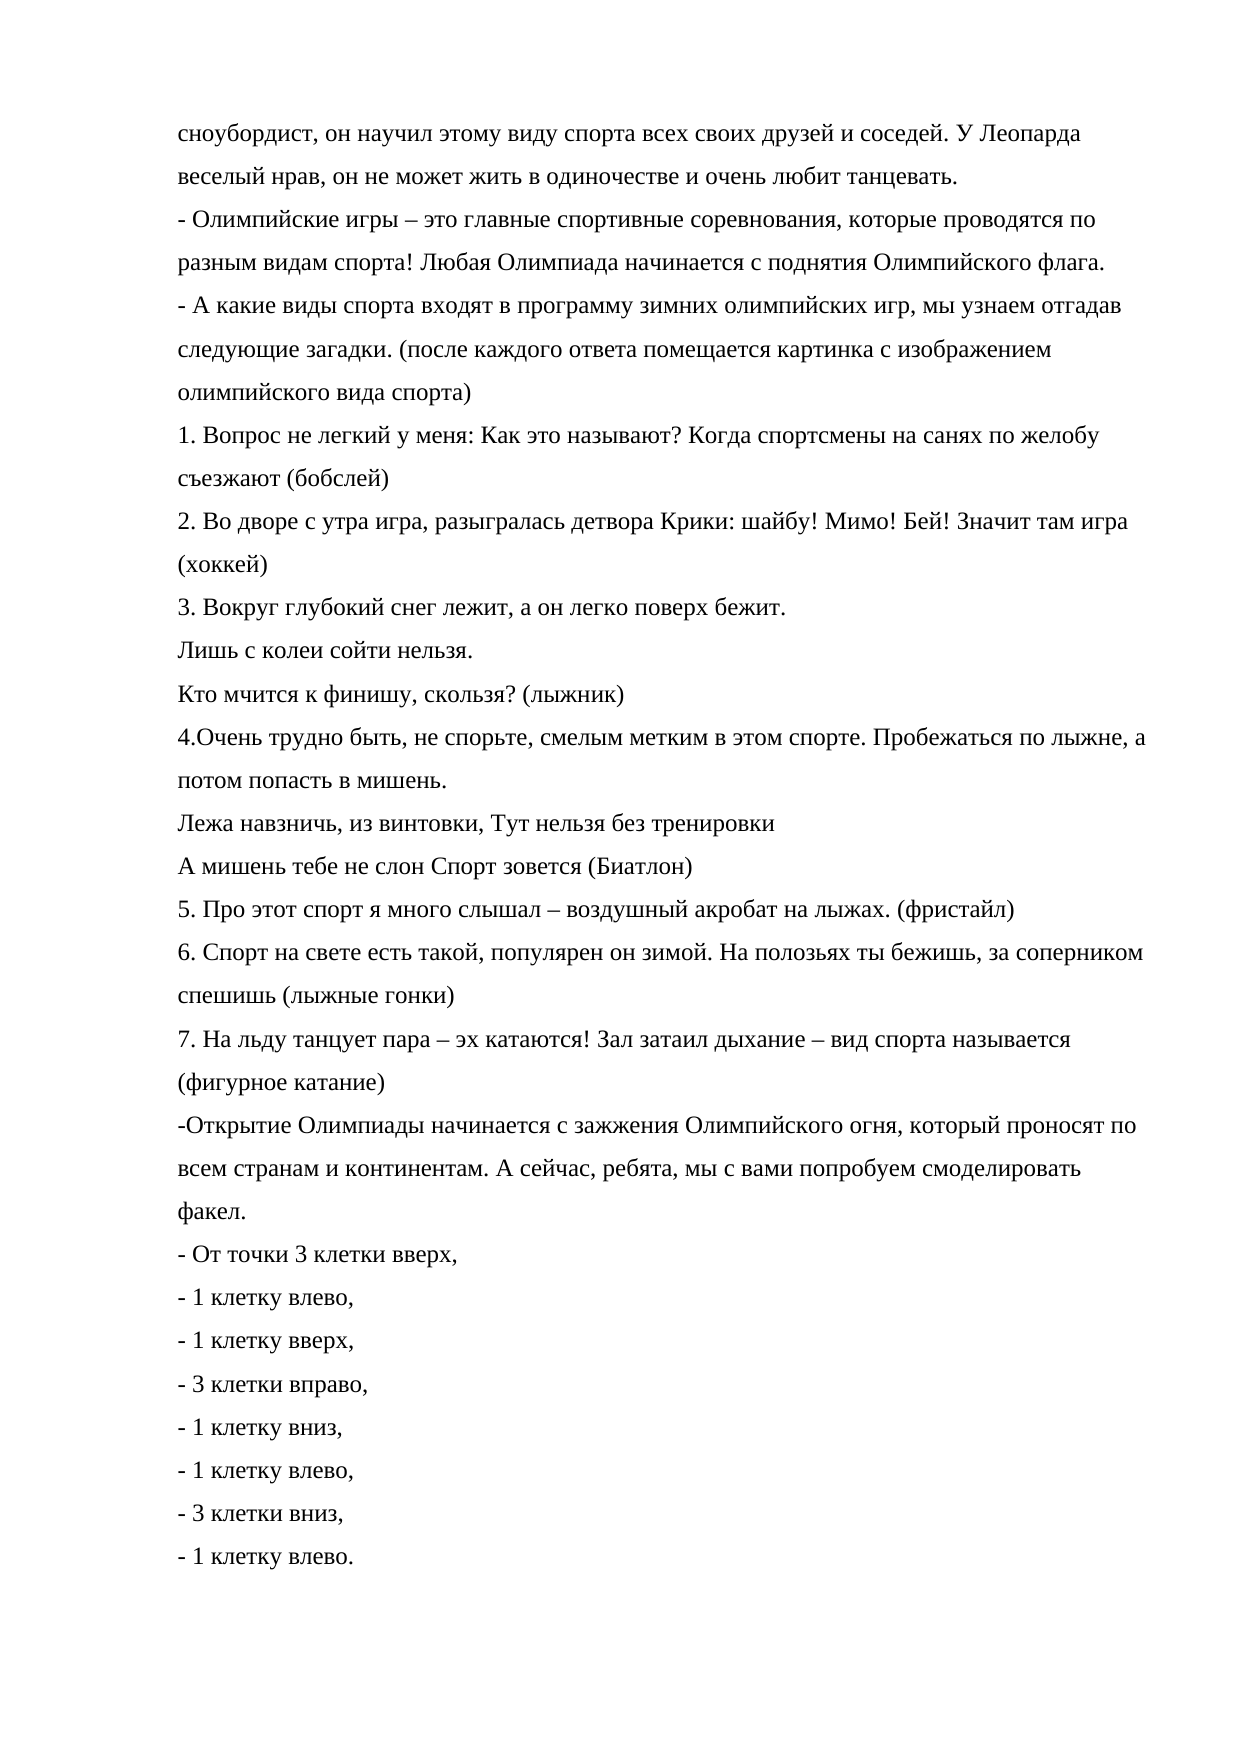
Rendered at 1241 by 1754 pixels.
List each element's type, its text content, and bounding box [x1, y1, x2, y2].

text -Открытие Олимпиады начинается с зажжения Олимпийского огня, который проносят по всем странам и континентам. А сейчас, ребята, мы с вами попробуем смоделировать факел. [177, 1110, 1152, 1225]
text 2. Во дворе с утра игра, разыгралась детвора Крики: шайбу! Мимо! Бей! Значит там игра (хоккей) [177, 506, 1152, 578]
text - 1 клетку влево, [177, 1455, 1152, 1484]
text 1. Вопрос не легкий у меня: Как это называют? Когда спортсмены на санях по желобу съезжают (бобслей) [177, 420, 1152, 492]
text 7. На льду танцует пара – эх катаются! Зал затаил дыхание – вид спорта называется (фигурное катание) [177, 1024, 1152, 1096]
text 3. Вокруг глубокий снег лежит, а он легко поверх бежит. [177, 592, 1152, 621]
text 6. Спорт на свете есть такой, популярен он зимой. На полозьях ты бежишь, за соперником спешишь (лыжные гонки) [177, 937, 1152, 1009]
text - 1 клетку вниз, [177, 1412, 1152, 1441]
text Кто мчится к финишу, скользя? (лыжник) [177, 679, 1152, 707]
text - Олимпийские игры – это главные спортивные соревнования, которые проводятся по разным видам спорта! Любая Олимпиада начинается с поднятия Олимпийского флага. [177, 204, 1152, 276]
text - 1 клетку вверх, [177, 1326, 1152, 1354]
text - 1 клетку влево, [177, 1282, 1152, 1311]
text Лежа навзничь, из винтовки, Тут нельзя без тренировки [177, 808, 1152, 837]
text А мишень тебе не слон Спорт зовется (Биатлон) [177, 851, 1152, 880]
text - 1 клетку влево. [177, 1541, 1152, 1570]
text - 3 клетки вниз, [177, 1498, 1152, 1527]
text 5. Про этот спорт я много слышал – воздушный акробат на лыжах. (фристайл) [177, 894, 1152, 923]
text - От точки 3 клетки вверх, [177, 1239, 1152, 1268]
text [177, 118, 1152, 190]
text Лишь с колеи сойти нельзя. [177, 636, 1152, 664]
text - А какие виды спорта входят в программу зимних олимпийских игр, мы узнаем отгадав следующие загадки. (после каждого ответа помещается картинка с изображением олимпийского вида спорта) [177, 291, 1152, 406]
text 4.Очень трудно быть, не спорьте, смелым метким в этом спорте. Пробежаться по лыжне, а потом попасть в мишень. [177, 722, 1152, 794]
text - 3 клетки вправо, [177, 1369, 1152, 1397]
